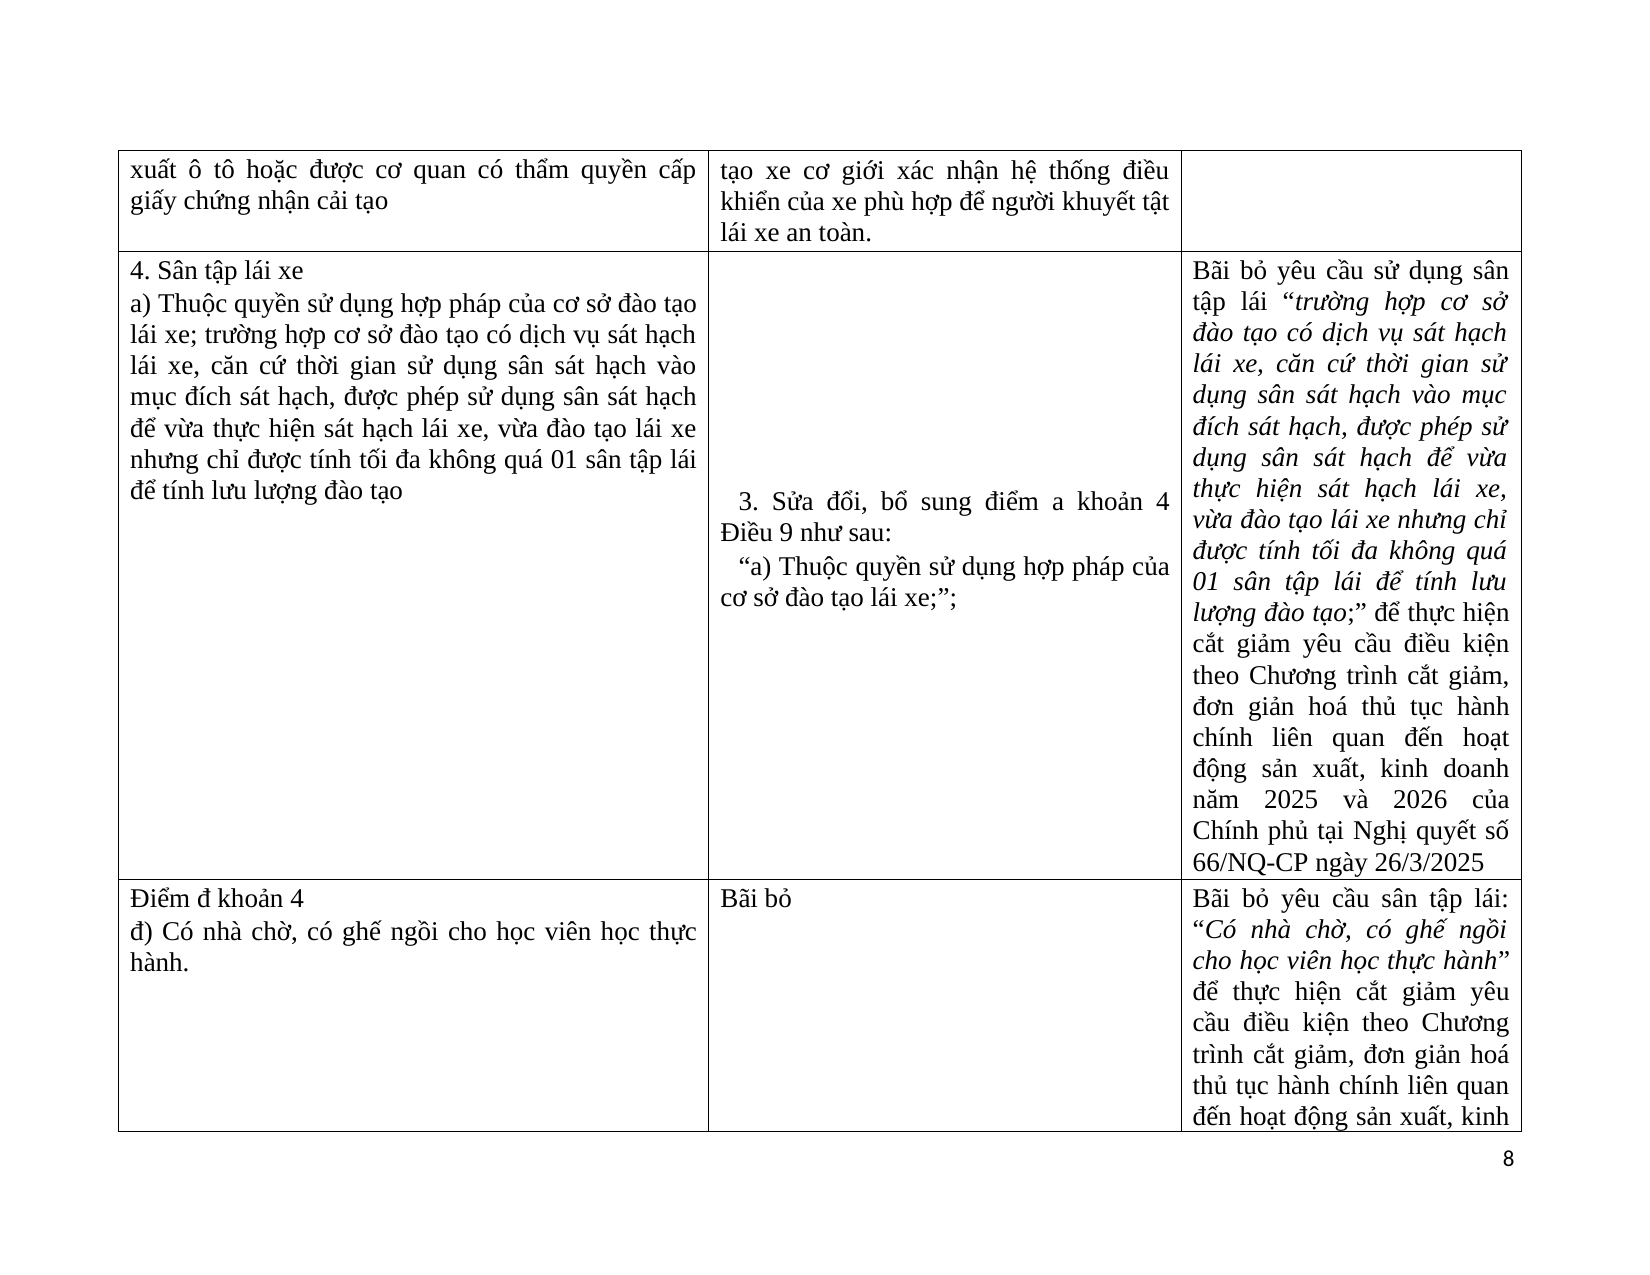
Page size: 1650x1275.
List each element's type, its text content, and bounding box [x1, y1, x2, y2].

table_cell 3. Sửa đổi, bổ sung điểm a khoản 4 Điều 9 như sau: “a) Thuộc quyền sử dụng hợp pháp của cơ sở đào tạo lái xe;”; [709, 252, 1181, 879]
table_cell 4. Sân tập lái xe a) Thuộc quyền sử dụng hợp pháp của cơ sở đào tạo lái xe; trường hợp cơ sở đào tạo có dịch vụ sát hạch lái xe, căn cứ thời gian sử dụng sân sát hạch vào mục đích sát hạch, được phép sử dụng sân sát hạch để vừa thực hiện sát hạch lái xe, vừa đào tạo lái xe nhưng chỉ được tính tối đa không quá 01 sân tập lái để tính lưu lượng đào tạo [119, 252, 708, 879]
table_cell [709, 151, 1181, 251]
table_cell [119, 880, 708, 1131]
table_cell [1182, 880, 1521, 1131]
table_cell Bãi bỏ yêu cầu sử dụng sân tập lái “trường hợp cơ sở đào tạo có dịch vụ sát hạch lái xe, căn cứ thời gian sử dụng sân sát hạch vào mục đích sát hạch, được phép sử dụng sân sát hạch để vừa thực hiện sát hạch lái xe, vừa đào tạo lái xe nhưng chỉ được tính tối đa không quá 01 sân tập lái để tính lưu lượng đào tạo;” để thực hiện cắt giảm yêu cầu điều kiện theo Chương trình cắt giảm, đơn giản hoá thủ tục hành chính liên quan đến hoạt động sản xuất, kinh doanh năm 2025 và 2026 của Chính phủ tại Nghị quyết số 66/NQ-CP ngày 26/3/2025 [1182, 252, 1521, 879]
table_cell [1182, 151, 1521, 251]
table_cell Bãi bỏ [709, 880, 1181, 1131]
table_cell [119, 151, 708, 251]
